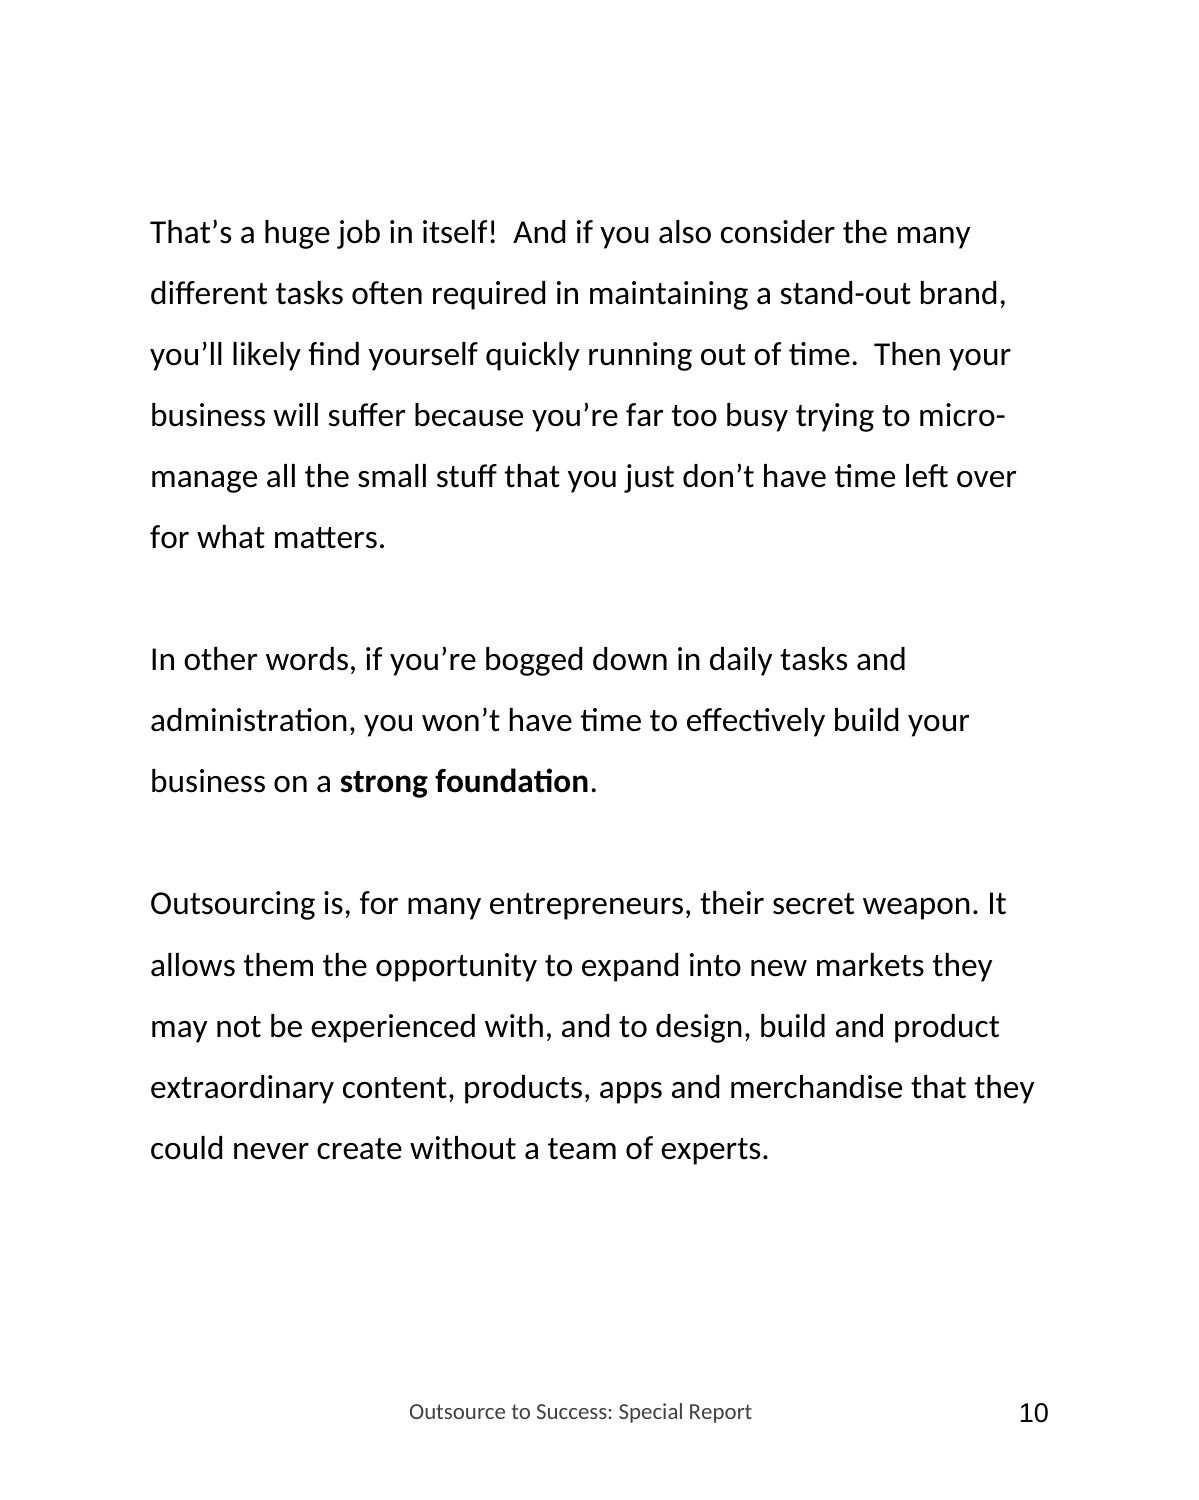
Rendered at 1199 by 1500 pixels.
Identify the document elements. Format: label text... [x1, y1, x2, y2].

text Outsourcing is, for many entrepreneurs, their secret weapon. It allows them the opportunity to expand into new markets they may not be experienced with, and to design, build and product extraordinary content, products, apps and merchandise that they could never create without a team of experts. [150, 882, 1049, 1167]
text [150, 150, 1049, 557]
text In other words, if you’re bogged down in daily tasks and administration, you won’t have time to effectively build your business on a strong foundation. [150, 638, 1049, 801]
